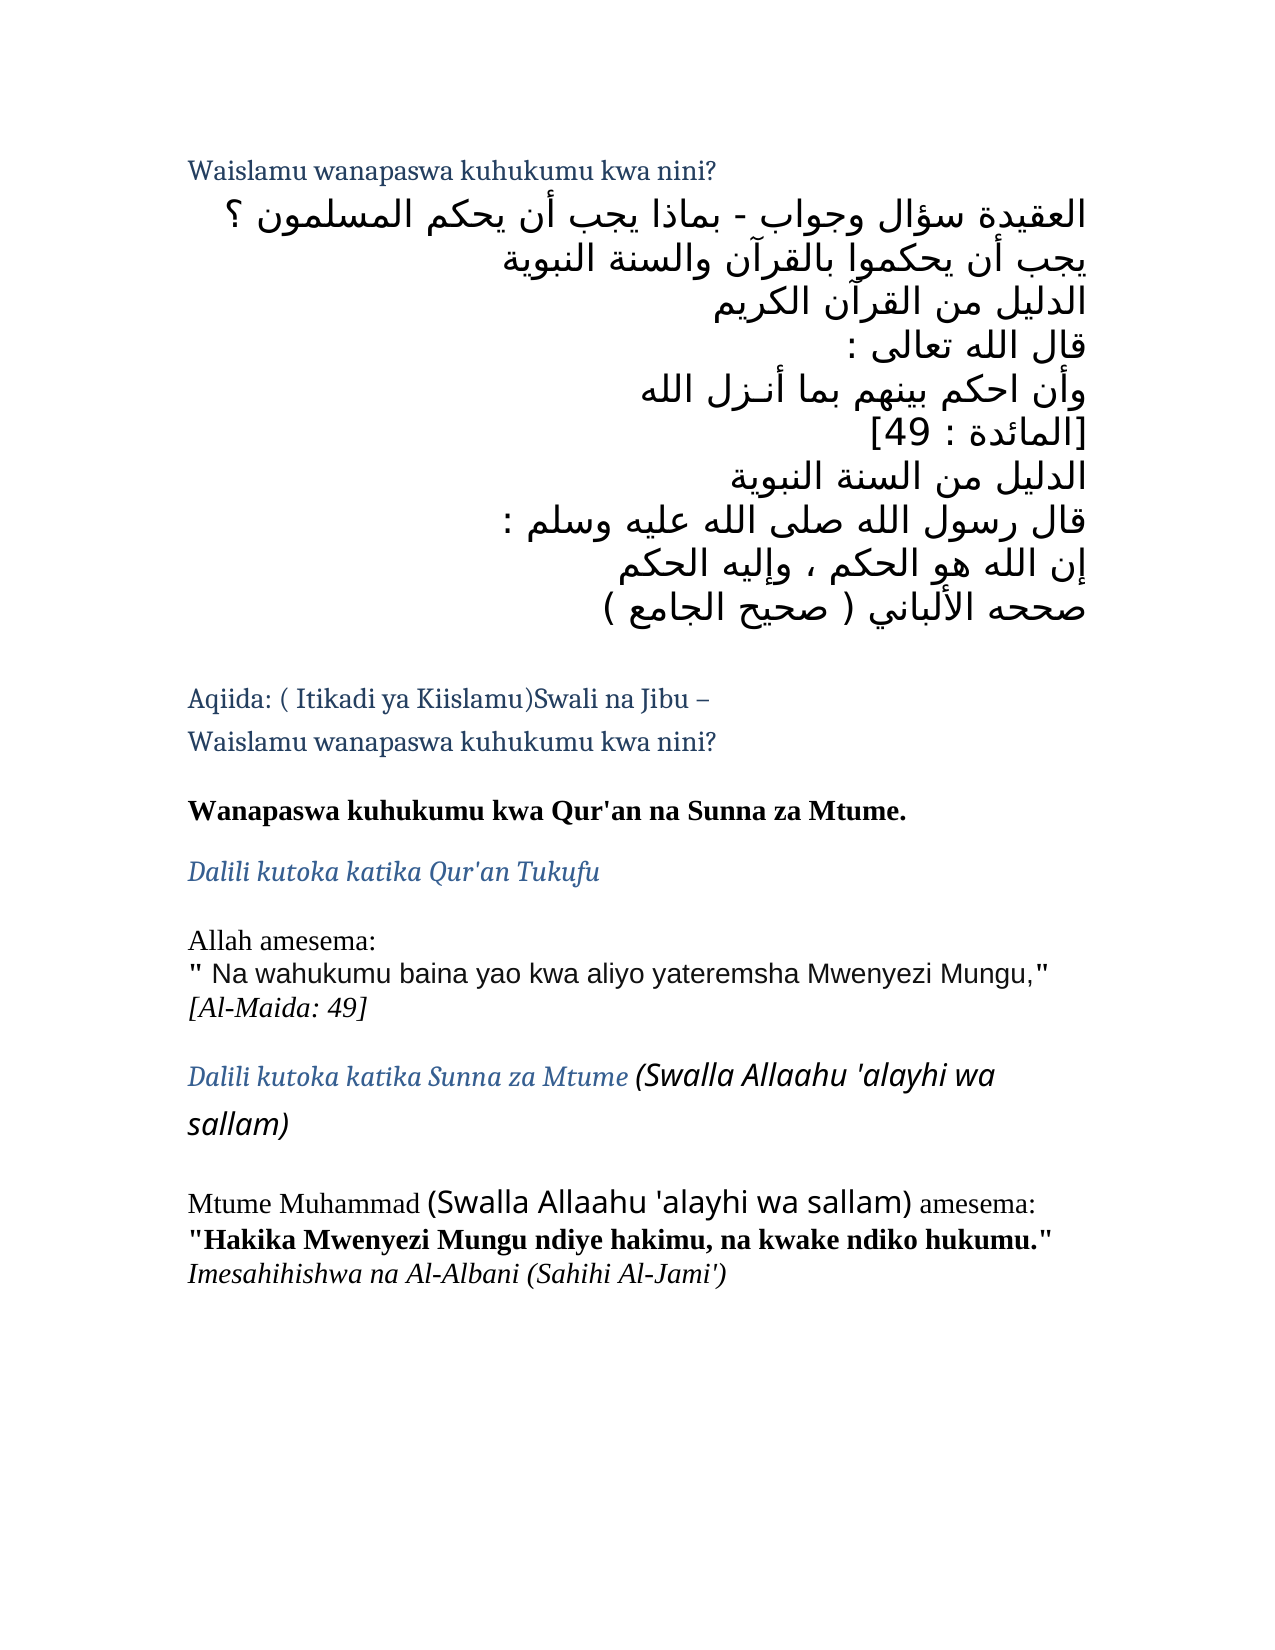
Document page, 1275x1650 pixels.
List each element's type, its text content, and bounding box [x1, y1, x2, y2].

text Wanapaswa kuhukumu kwa Qur'an na Sunna za Mtume. [187, 793, 1087, 826]
subtitle Waislamu wanapaswa kuhukumu kwa nini? [187, 725, 1087, 758]
text قال رسول الله صلى الله عليه وسلم : [187, 498, 1087, 542]
subtitle Dalili kutoka katika Sunna za Mtume (Swalla Allaahu 'alayhi wa sallam) [187, 1053, 1087, 1144]
text Allah amesema: " Na wahukumu baina yao kwa aliyo yateremsha Mwenyezi Mungu," [Al-Maida: 49] [187, 923, 1087, 1024]
subtitle Waislamu wanapaswa kuhukumu kwa nini? [187, 154, 1087, 188]
text يجب أن يحكموا بالقرآن والسنة النبوية [187, 236, 1087, 280]
text الدليل من القرآن الكريم [187, 280, 1087, 324]
text العقيدة سؤال وجواب - بماذا يجب أن يحكم المسلمون ؟ [187, 193, 1087, 236]
text الدليل من السنة النبوية [187, 454, 1087, 498]
text Mtume Muhammad (Swalla Allaahu 'alayhi wa sallam) amesema: "Hakika Mwenyezi Mungu ndiye hakimu, na kwake ndiko hukumu." Imesahihishwa na Al-Albani (Sahihi Al-Jami') [187, 1180, 1087, 1289]
subtitle Aqiida: ( Itikadi ya Kiislamu)Swali na Jibu – [187, 682, 1087, 716]
text وأن احكم بينهم بما أنـزل الله [187, 367, 1087, 411]
text إن الله هو الحكم ، وإليه الحكم [187, 542, 1087, 586]
subtitle Dalili kutoka katika Qur'an Tukufu [187, 855, 1087, 889]
text قال الله تعالى : [187, 324, 1087, 367]
text صححه الألباني ( صحيح الجامع ) [187, 586, 1087, 629]
text [المائدة : 49] [187, 411, 1087, 454]
